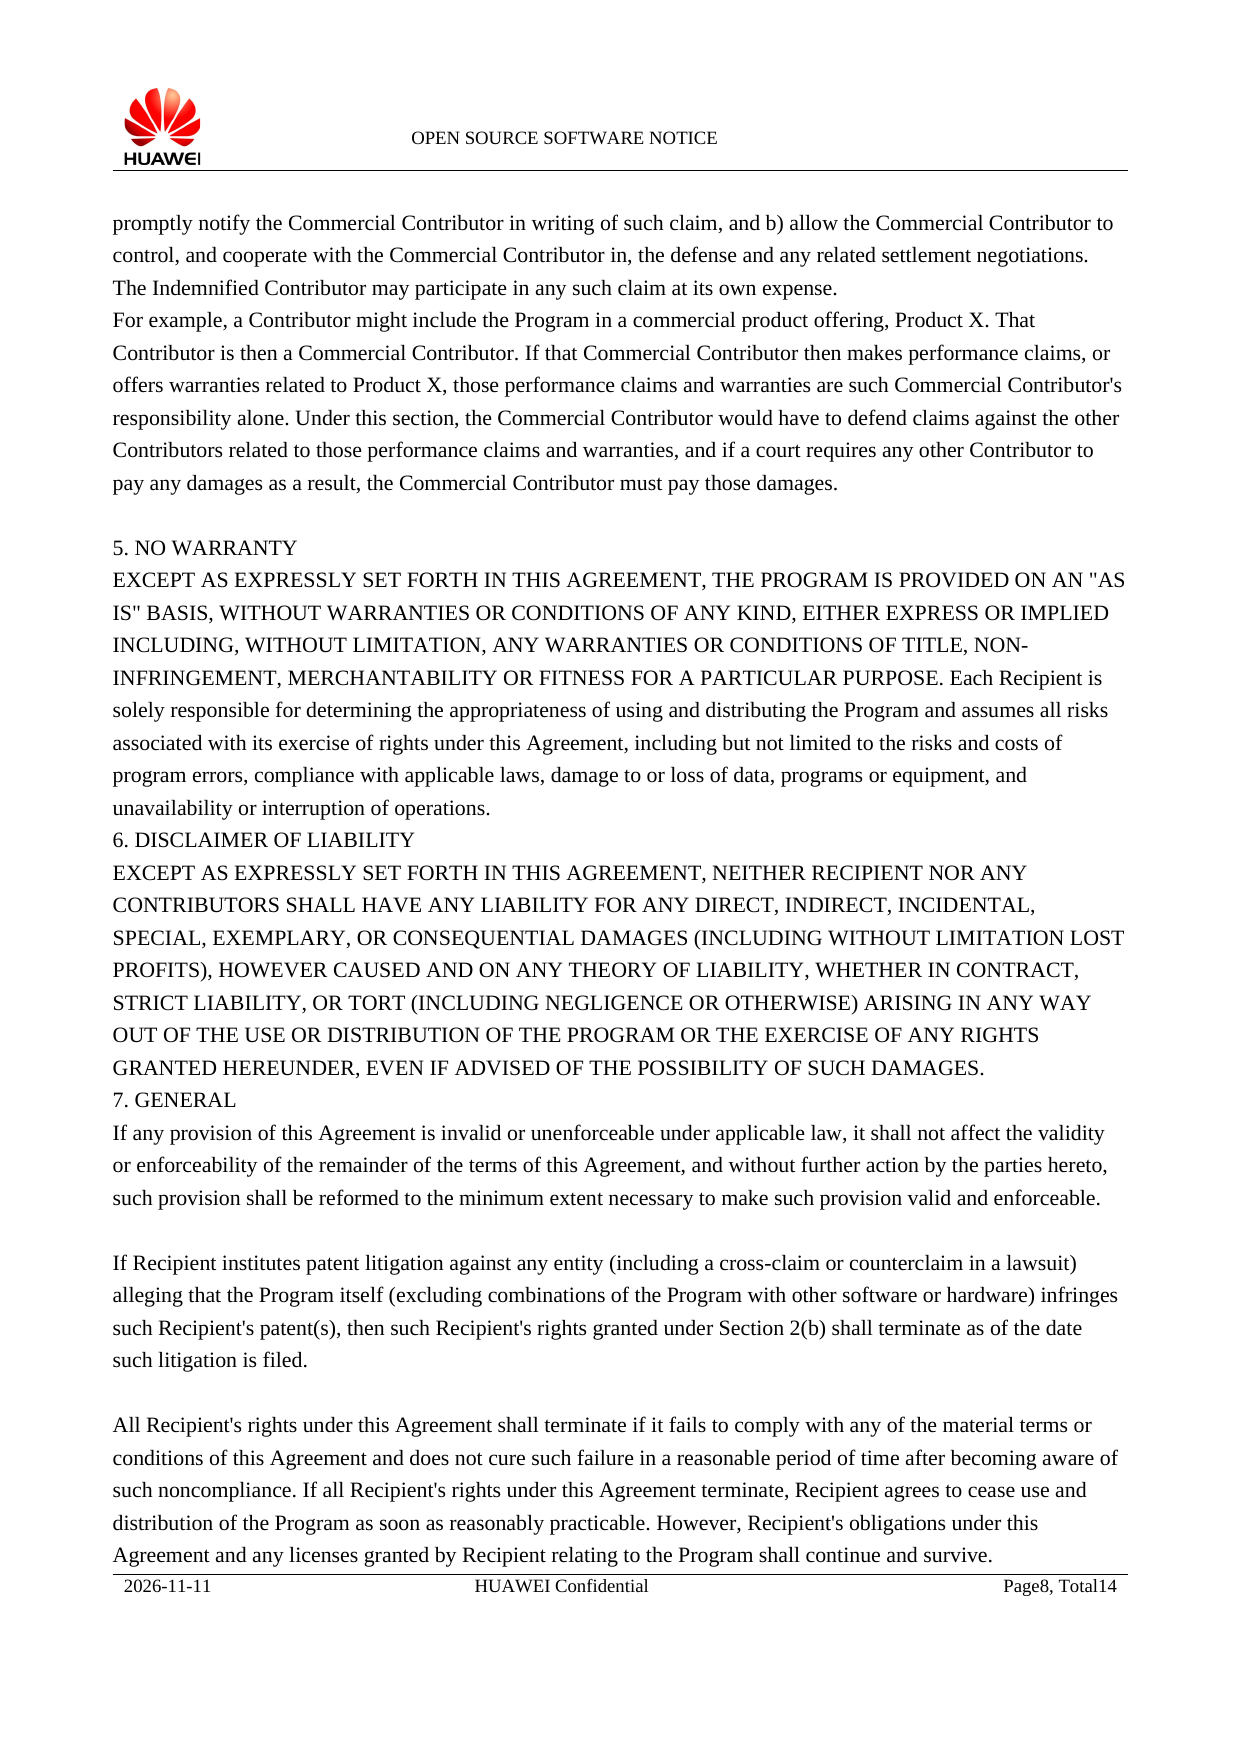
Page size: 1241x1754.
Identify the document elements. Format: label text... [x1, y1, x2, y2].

picture [124, 88, 201, 165]
